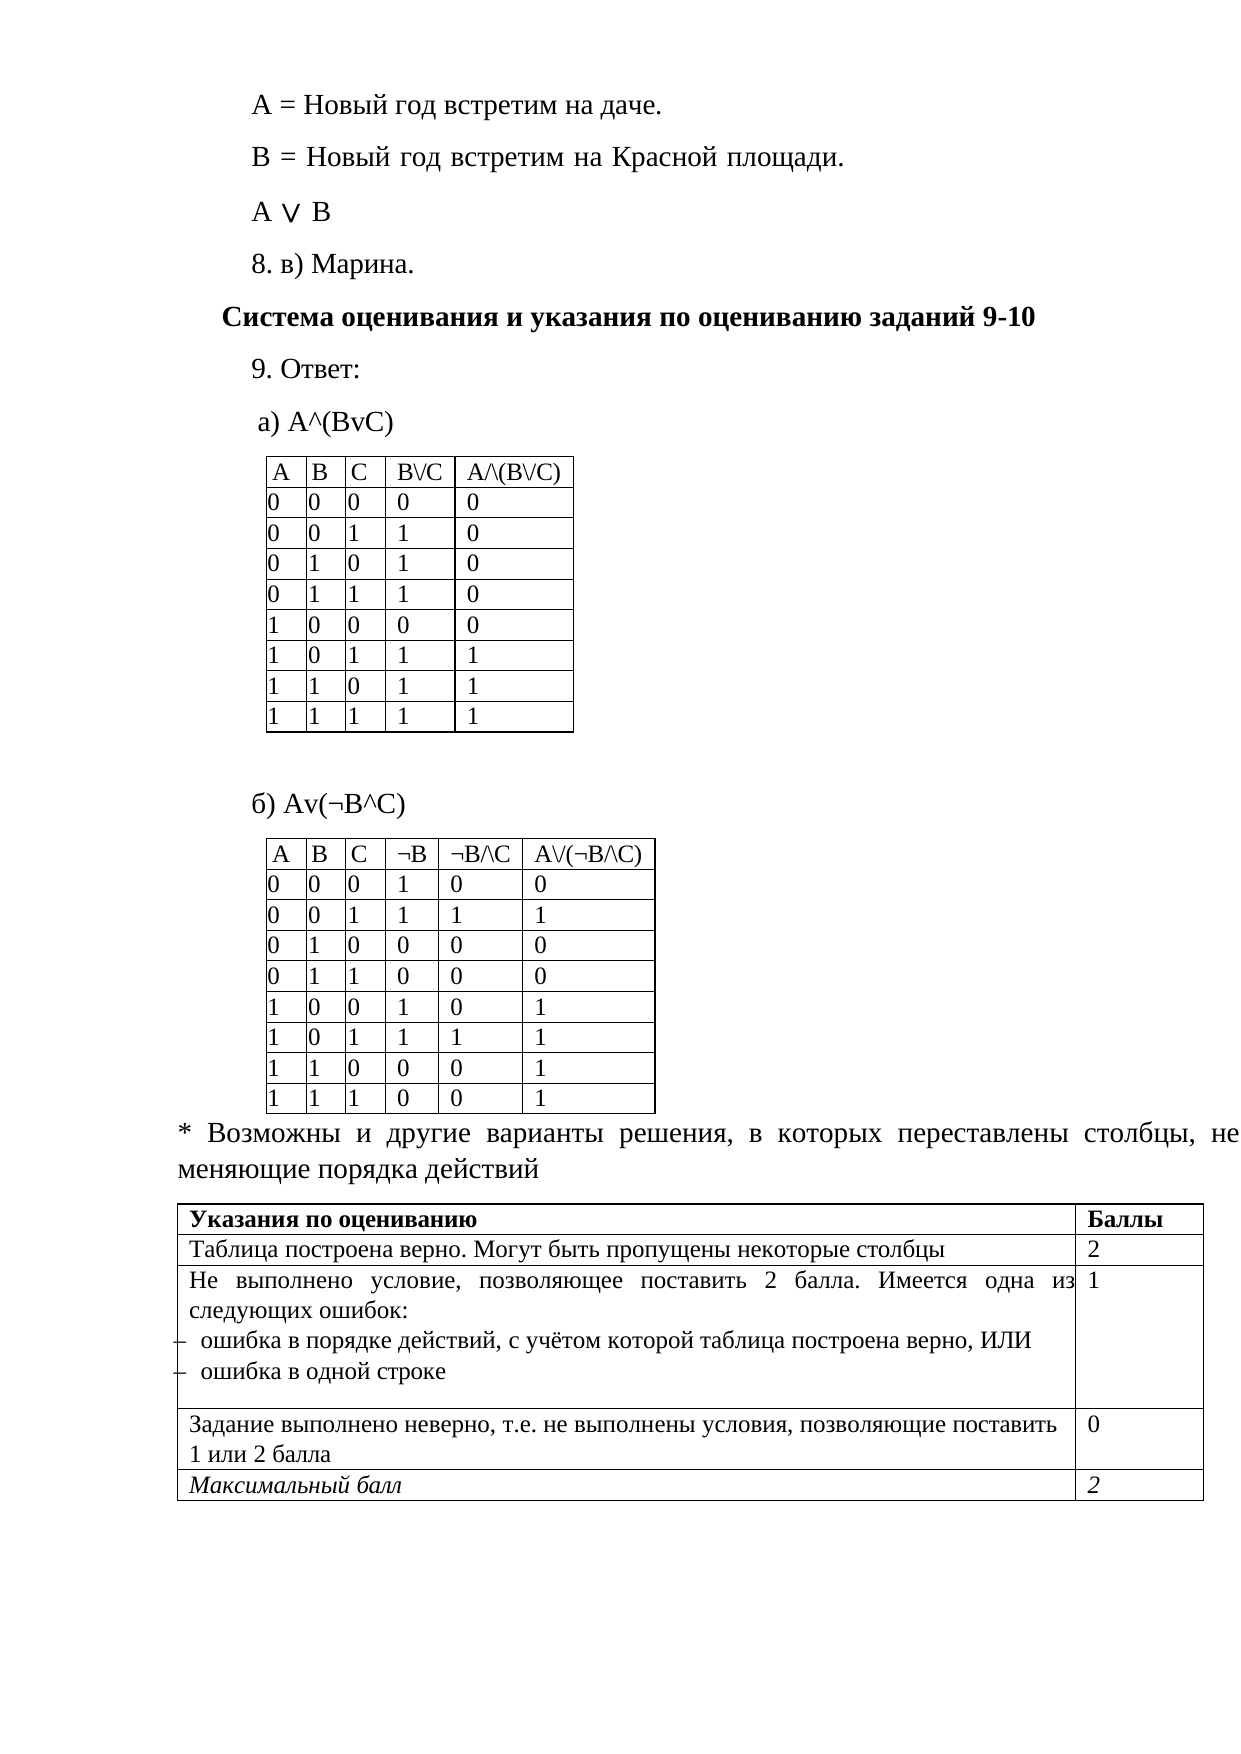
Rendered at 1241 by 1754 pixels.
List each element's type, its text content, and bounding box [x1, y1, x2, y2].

table_cell 1 [346, 518, 385, 548]
table_cell 0 [386, 610, 454, 640]
table_cell 0 [346, 992, 385, 1022]
table_cell 1 [386, 992, 438, 1022]
table_cell Задание выполнено неверно, т.е. не выполнены условия, позволяющие поставить 1 или 2 балла [178, 1409, 1075, 1469]
table_cell 0 [267, 549, 306, 578]
table_header A/\(B\/C) [456, 457, 573, 487]
table_header B [307, 839, 345, 869]
table_cell 0 [439, 1084, 522, 1113]
table_cell 0 [456, 610, 573, 640]
table_header ¬B/\C [439, 839, 522, 869]
table_cell 1 [346, 580, 385, 609]
table_cell 0 [267, 870, 306, 899]
table_cell 0 [346, 931, 385, 960]
table_header C [346, 457, 385, 487]
table_header C [346, 839, 385, 869]
text A = Новый год встретим на даче. [251, 87, 1240, 120]
table_cell 1 [386, 900, 438, 930]
table_cell 1 [346, 900, 385, 930]
table_cell 0 [346, 610, 385, 640]
text а) A^(BvC) [257, 404, 1240, 437]
table_cell 0 [456, 549, 573, 578]
table_cell 1 [439, 900, 522, 930]
subtitle Система оценивания и указания по оцениванию заданий 9-10 [221, 299, 1181, 332]
table_cell 1 [307, 1053, 345, 1083]
table_cell 0 [439, 992, 522, 1022]
table_cell 1 [307, 961, 345, 991]
table_cell 0 [523, 961, 654, 991]
text * Возможны и другие варианты решения, в которых переставлены столбцы, не меняющие порядка действий [177, 1115, 1240, 1185]
table_cell 0 [307, 870, 345, 899]
table_header B [307, 457, 345, 487]
table_cell 0 [523, 931, 654, 960]
table_cell 0 [456, 488, 573, 517]
table_cell 0 [307, 518, 345, 548]
table_header A [267, 457, 306, 487]
table_cell 0 [386, 1084, 438, 1113]
table_cell 1 [1076, 1266, 1203, 1408]
table_cell 1 [386, 518, 454, 548]
table_cell Таблица построена верно. Могут быть пропущены некоторые столбцы [178, 1235, 1075, 1264]
table_cell 0 [267, 931, 306, 960]
table_cell 0 [439, 961, 522, 991]
text B = Новый год встретим на Красной площади. А ∨ В [251, 139, 844, 227]
table_cell 1 [386, 641, 454, 670]
table_cell 1 [386, 702, 454, 731]
table_cell 0 [267, 518, 306, 548]
table_cell 0 [307, 900, 345, 930]
table_cell 2 [1076, 1470, 1203, 1500]
table_cell 0 [386, 931, 438, 960]
table_cell 0 [346, 671, 385, 701]
table_cell 1 [307, 549, 345, 578]
table_cell 2 [1076, 1235, 1203, 1264]
table_cell 0 [307, 488, 345, 517]
table_cell 0 [307, 610, 345, 640]
table_cell 0 [439, 931, 522, 960]
table_cell 1 [267, 610, 306, 640]
table_cell 1 [523, 1053, 654, 1083]
table_cell 1 [456, 641, 573, 670]
table_cell 0 [386, 488, 454, 517]
table_cell 1 [523, 992, 654, 1022]
table_cell 1 [346, 641, 385, 670]
table_cell 1 [307, 931, 345, 960]
table_cell 0 [307, 992, 345, 1022]
table_header A [267, 839, 306, 869]
table_cell 1 [386, 1023, 438, 1052]
table_cell 1 [523, 1084, 654, 1113]
table_cell 0 [307, 1023, 345, 1052]
table_cell 0 [386, 1053, 438, 1083]
text б) Av(¬B^C) [251, 786, 1240, 819]
table_cell 1 [346, 702, 385, 731]
table_header A\/(¬B/\C) [523, 839, 654, 869]
table_cell 1 [386, 870, 438, 899]
table_cell 1 [267, 702, 306, 731]
table_cell 1 [346, 961, 385, 991]
table_cell 1 [267, 1053, 306, 1083]
table_cell Максимальный балл [178, 1470, 1075, 1500]
table_header Баллы [1076, 1205, 1203, 1234]
table_header B\/C [386, 457, 454, 487]
table_cell 1 [386, 549, 454, 578]
table_cell 1 [307, 671, 345, 701]
table_cell 1 [267, 1084, 306, 1113]
table_cell 0 [1076, 1409, 1203, 1469]
table_cell 1 [267, 1023, 306, 1052]
table_cell 1 [346, 1023, 385, 1052]
table_cell 1 [523, 900, 654, 930]
list Ответ: [251, 351, 1240, 385]
table_cell 0 [267, 900, 306, 930]
table_cell 1 [307, 1084, 345, 1113]
table_cell 1 [267, 671, 306, 701]
table_cell 0 [346, 488, 385, 517]
table_header Указания по оцениванию [178, 1205, 1075, 1234]
table_cell 0 [267, 488, 306, 517]
table_cell 1 [456, 671, 573, 701]
table_cell 0 [267, 961, 306, 991]
table_cell Не выполнено условие, позволяющее поставить 2 балла. Имеется одна из следующих ошибок: ошибка в порядке действий, с учётом которой таблица построена верно, ИЛИ ошибка в одной строке [178, 1266, 1075, 1408]
list в) Марина. [251, 247, 1240, 280]
table_cell 1 [267, 992, 306, 1022]
table_cell 0 [267, 580, 306, 609]
table_header ¬B [386, 839, 438, 869]
table_cell 1 [307, 580, 345, 609]
table_cell 0 [346, 1053, 385, 1083]
table_cell 0 [386, 961, 438, 991]
table_cell 1 [346, 1084, 385, 1113]
table_cell 0 [456, 580, 573, 609]
table_cell 1 [439, 1023, 522, 1052]
table_cell 1 [386, 580, 454, 609]
table_cell 0 [456, 518, 573, 548]
table_cell 0 [439, 870, 522, 899]
table_cell 0 [523, 870, 654, 899]
table_cell 1 [267, 641, 306, 670]
table_cell 1 [386, 671, 454, 701]
table_cell 1 [523, 1023, 654, 1052]
table_cell 1 [456, 702, 573, 731]
table_cell 0 [346, 870, 385, 899]
table_cell 0 [346, 549, 385, 578]
table_cell 0 [439, 1053, 522, 1083]
table_cell 0 [307, 641, 345, 670]
table_cell 1 [307, 702, 345, 731]
